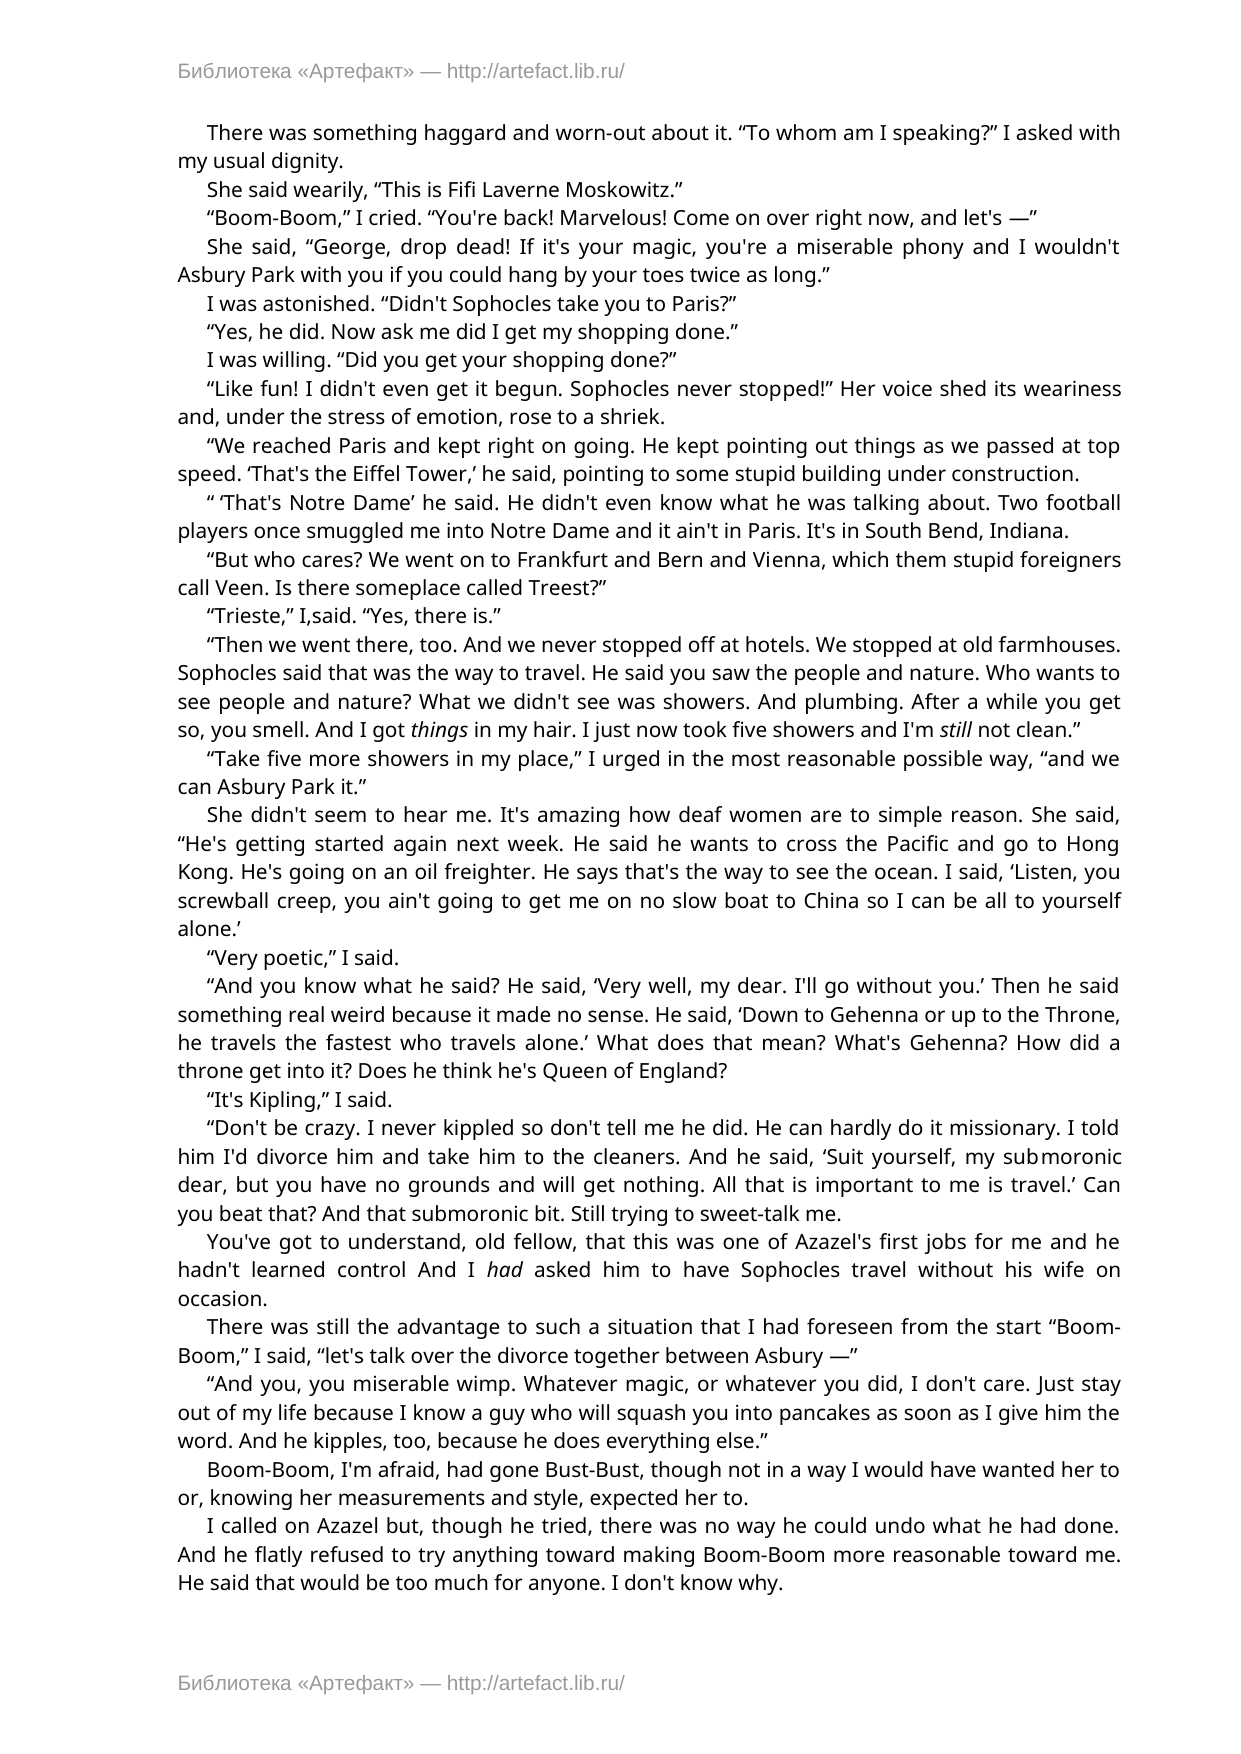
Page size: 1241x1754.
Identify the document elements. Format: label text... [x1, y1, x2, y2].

text She said wearily, “This is Fifi Laverne Moskowitz.” [177, 175, 1122, 203]
text “And you know what he said? He said, ‘Very well, my dear. I'll go without you.’ Then he said something real weird because it made no sense. He said, ‘Down to Gehenna or up to the Throne, he travels the fastest who travels alone.’ What does that mean? What's Gehenna? How did a throne get into it? Does he think he's Queen of England? [177, 971, 1122, 1085]
text “Very poetic,” I said. [177, 943, 1122, 971]
text I was willing. “Did you get your shopping done?” [177, 346, 1122, 374]
text She didn't seem to hear me. It's amazing how deaf women are to simple reason. She said, “He's getting started again next week. He said he wants to cross the Pacific and go to Hong Kong. He's going on an oil freighter. He says that's the way to see the ocean. I said, ‘Listen, you screwball creep, you ain't going to get me on no slow boat to China so I can be all to yourself alone.’ [177, 801, 1122, 943]
text “Boom-Boom,” I cried. “You're back! Marvelous! Come on over right now, and let's —” [177, 203, 1122, 232]
text “Like fun! I didn't even get it begun. Sophocles never stopped!” Her voice shed its weariness and, under the stress of emotion, rose to a shriek. [177, 374, 1122, 431]
text There was something haggard and worn-out about it. “To whom am I speaking?” I asked with my usual dignity. [177, 118, 1122, 175]
text She said, “George, drop dead! If it's your magic, you're a miserable phony and I wouldn't Asbury Park with you if you could hang by your toes twice as long.” [177, 232, 1122, 289]
text “ ‘That's Notre Dame’ he said. He didn't even know what he was talking about. Two football players once smuggled me into Notre Dame and it ain't in Paris. It's in South Bend, Indiana. [177, 488, 1122, 545]
text I was astonished. “Didn't Sophocles take you to Paris?” [177, 289, 1122, 317]
text “And you, you miserable wimp. Whatever magic, or whatever you did, I don't care. Just stay out of my life because I know a guy who will squash you into pancakes as soon as I give him the word. And he kipples, too, because he does everything else.” [177, 1369, 1122, 1455]
text There was still the advantage to such a situation that I had foreseen from the start “Boom-Boom,” I said, “let's talk over the divorce together between Asbury —” [177, 1312, 1122, 1369]
text Boom-Boom, I'm afraid, had gone Bust-Bust, though not in a way I would have wanted her to or, knowing her measurements and style, expected her to. [177, 1455, 1122, 1512]
text “Trieste,” I,said. “Yes, there is.” [177, 602, 1122, 630]
text “Don't be crazy. I never kippled so don't tell me he did. He can hardly do it missionary. I told him I'd divorce him and take him to the cleaners. And he said, ‘Suit yourself, my submoronic dear, but you have no grounds and will get nothing. All that is important to me is travel.’ Can you beat that? And that submoronic bit. Still trying to sweet-talk me. [177, 1113, 1122, 1227]
text “We reached Paris and kept right on going. He kept pointing out things as we passed at top speed. ‘That's the Eiffel Tower,’ he said, pointing to some stupid building under construction. [177, 431, 1122, 488]
text I called on Azazel but, though he tried, there was no way he could undo what he had done. And he flatly refused to try anything toward making Boom-Boom more reasonable toward me. He said that would be too much for anyone. I don't know why. [177, 1512, 1122, 1597]
text “It's Kipling,” I said. [177, 1085, 1122, 1113]
text You've got to understand, old fellow, that this was one of Azazel's first jobs for me and he hadn't learned control And I had asked him to have Sophocles travel without his wife on occasion. [177, 1227, 1122, 1312]
text “Take five more showers in my place,” I urged in the most reasonable possible way, “and we can Asbury Park it.” [177, 744, 1122, 801]
text “Yes, he did. Now ask me did I get my shopping done.” [177, 317, 1122, 346]
text “Then we went there, too. And we never stopped off at hotels. We stopped at old farmhouses. Sophocles said that was the way to travel. He said you saw the people and nature. Who wants to see people and nature? What we didn't see was showers. And plumbing. After a while you get so, you smell. And I got things in my hair. I just now took five showers and I'm still not clean.” [177, 630, 1122, 744]
text “But who cares? We went on to Frankfurt and Bern and Vienna, which them stupid foreigners call Veen. Is there someplace called Treest?” [177, 545, 1122, 602]
